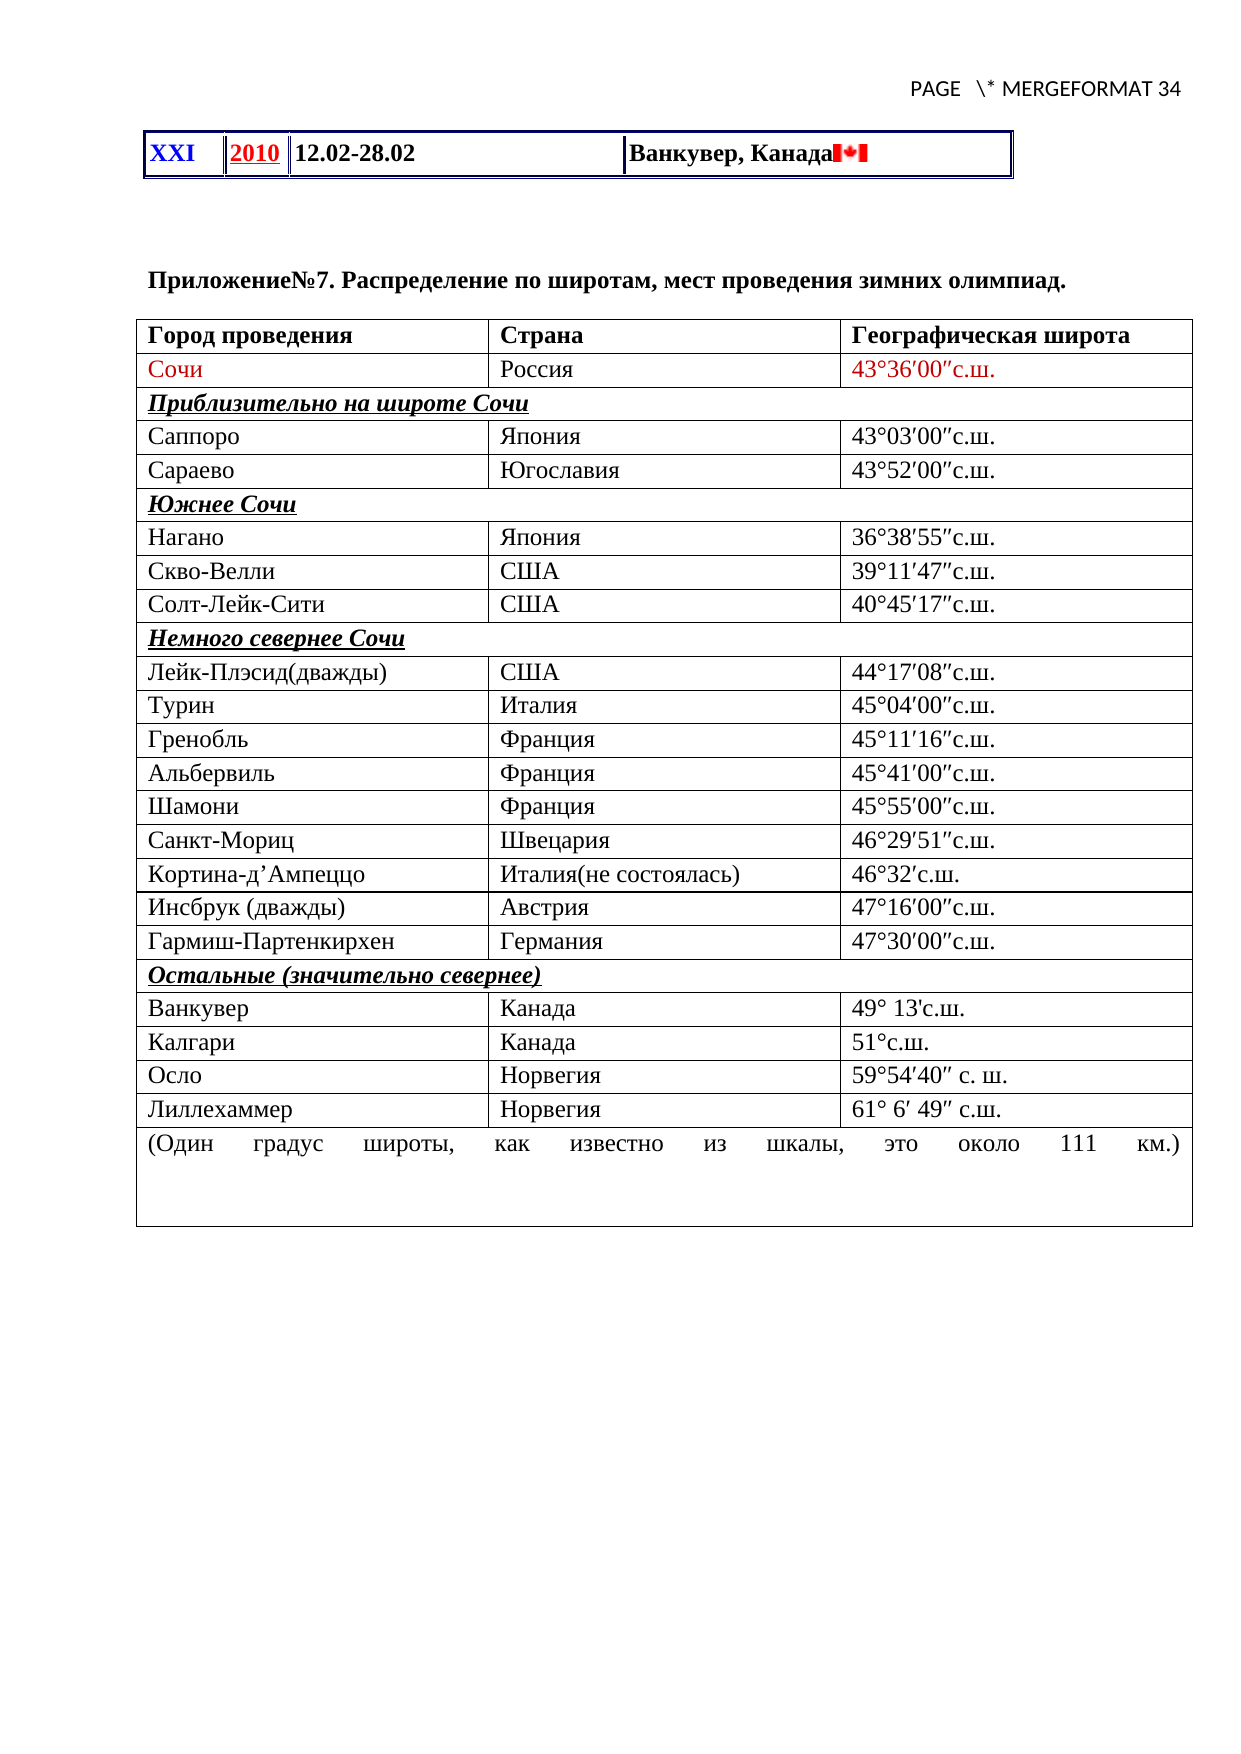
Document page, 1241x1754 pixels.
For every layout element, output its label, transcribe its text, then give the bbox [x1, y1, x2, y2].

table_cell 44°17′08″с.ш. [841, 657, 1192, 689]
table_cell Канада [489, 1027, 840, 1059]
table_cell 46°29′51″с.ш. [841, 825, 1192, 858]
table_cell Япония [489, 522, 840, 555]
table_cell Санкт-Мориц [137, 825, 488, 858]
table_cell Инсбрук (дважды) [137, 893, 488, 925]
table_cell Шамони [137, 791, 488, 824]
table_cell (Один градус широты, как известно из шкалы, это около 111 км.) [137, 1128, 1192, 1226]
table_cell Скво-Велли [137, 556, 488, 588]
table_cell Калгари [137, 1027, 488, 1059]
table_cell Ванкувер, Канада [624, 133, 1010, 175]
table_cell Приблизительно на широте Сочи [137, 388, 1192, 420]
table_cell 61° 6′ 49″ с.ш. [841, 1094, 1192, 1127]
table_cell Канада [489, 993, 840, 1026]
table_cell 12.02-28.02 [290, 133, 624, 175]
table_cell 49° 13'с.ш. [841, 993, 1192, 1026]
table_cell 43°36′00″с.ш. [841, 354, 1192, 387]
table_cell Турин [137, 691, 488, 723]
table_cell Альбервиль [137, 758, 488, 790]
table_cell Кортина-д’Ампеццо [137, 859, 488, 891]
table_cell 51°с.ш. [841, 1027, 1192, 1059]
table_cell 40°45′17″с.ш. [841, 590, 1192, 622]
table_cell Италия [489, 691, 840, 723]
table_cell 2010 [225, 133, 290, 175]
table_cell Лейк-Плэсид(дважды) [137, 657, 488, 689]
table_cell Япония [489, 421, 840, 454]
table_cell Южнее Сочи [137, 489, 1192, 521]
table_header Город проведения [137, 320, 488, 353]
table_cell Остальные (значительно севернее) [137, 960, 1192, 992]
table_cell Сочи [137, 354, 488, 387]
table_cell 45°04′00″с.ш. [841, 691, 1192, 723]
table_cell Россия [489, 354, 840, 387]
table_cell 45°55′00″с.ш. [841, 791, 1192, 824]
table_cell Швецария [489, 825, 840, 858]
table_cell Солт-Лейк-Сити [137, 590, 488, 622]
table_cell Сараево [137, 455, 488, 488]
table_cell США [489, 556, 840, 588]
table_cell Австрия [489, 893, 840, 925]
table_cell 43°03′00″с.ш. [841, 421, 1192, 454]
table_cell 45°11′16″с.ш. [841, 724, 1192, 757]
table_cell 47°16′00″с.ш. [841, 893, 1192, 925]
table_cell Нагано [137, 522, 488, 555]
table_cell 36°38′55″с.ш. [841, 522, 1192, 555]
table_cell Немного севернее Сочи [137, 623, 1192, 656]
table_cell 47°30′00″с.ш. [841, 926, 1192, 959]
table_cell 39°11′47″с.ш. [841, 556, 1192, 588]
text Приложение№7. Распределение по широтам, мест проведения зимних олимпиад. [148, 266, 1181, 294]
table_cell XXI [146, 132, 225, 175]
table_cell Ванкувер [137, 993, 488, 1026]
table_cell Франция [489, 791, 840, 824]
table_cell США [489, 657, 840, 689]
table_header Географическая широта [841, 320, 1192, 353]
picture [833, 144, 868, 162]
table_cell Гармиш-Партенкирхен [137, 926, 488, 959]
table_cell 43°52′00″с.ш. [841, 455, 1192, 488]
table_cell Франция [489, 724, 840, 757]
table_cell Югославия [489, 455, 840, 488]
table_cell США [489, 590, 840, 622]
table_cell Норвегия [489, 1094, 840, 1127]
table_header Страна [489, 320, 840, 353]
table_cell 45°41′00″с.ш. [841, 758, 1192, 790]
table_cell Италия(не состоялась) [489, 859, 840, 891]
table_cell Саппоро [137, 421, 488, 454]
table_cell Осло [137, 1061, 488, 1093]
table_cell Германия [489, 926, 840, 959]
table_cell Лиллехаммер [137, 1094, 488, 1127]
table_cell 59°54′40″ с. ш. [841, 1061, 1192, 1093]
table_cell Гренобль [137, 724, 488, 757]
table_cell Норвегия [489, 1061, 840, 1093]
table_cell Франция [489, 758, 840, 790]
table_cell 46°32′с.ш. [841, 859, 1192, 891]
